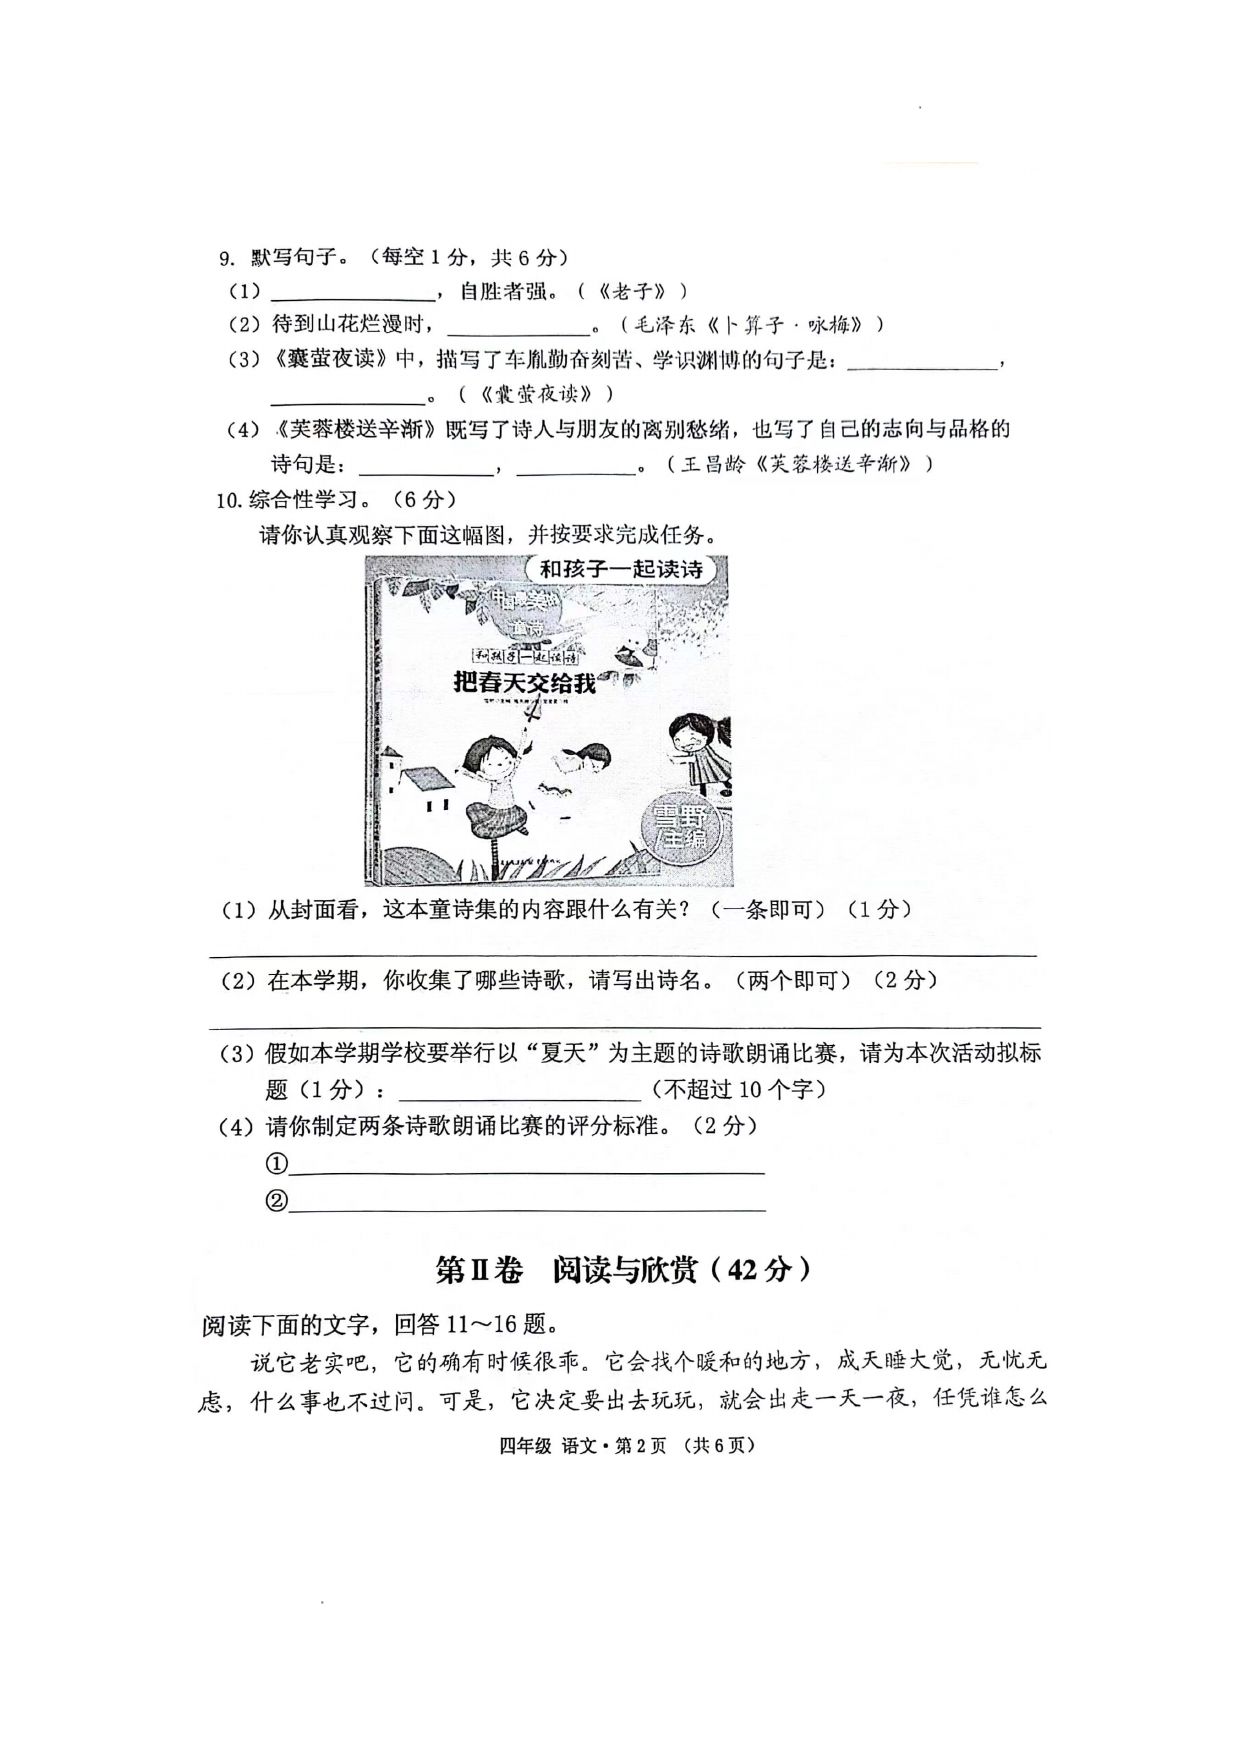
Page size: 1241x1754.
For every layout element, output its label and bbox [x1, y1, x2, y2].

picture [187, 162, 1052, 1503]
